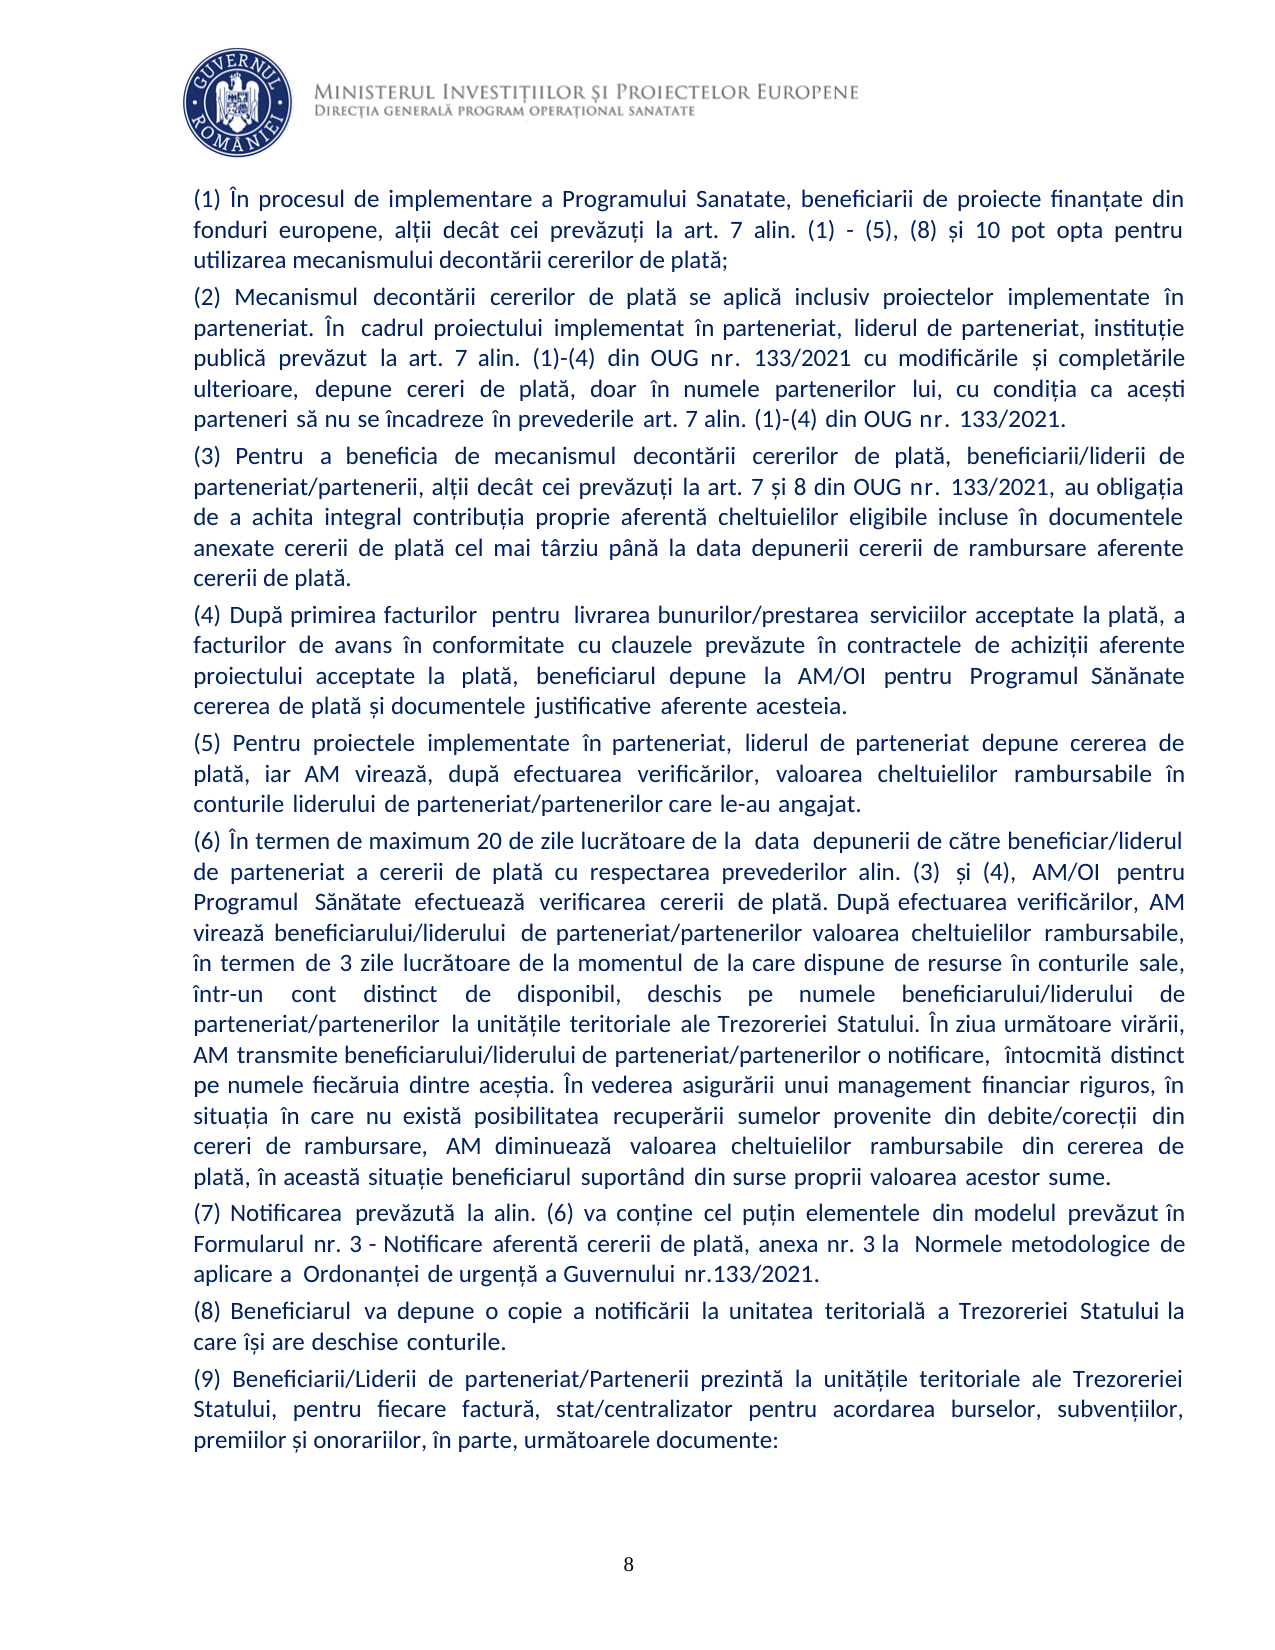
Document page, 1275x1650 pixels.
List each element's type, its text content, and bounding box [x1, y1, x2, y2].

text (1) În procesul de implementare a Programului Sanatate, beneficiarii de proiecte finanţate din fonduri europene, alţii decât cei prevăzuţi la art. 7 alin. (1) - (5), (8) şi 10 pot opta pentru utilizarea mecanismului decontării cererilor de plată; [193, 183, 1185, 275]
text (5) Pentru proiectele implementate în parteneriat, liderul de parteneriat depune cererea de plată, iar AM virează, după efectuarea verificărilor, valoarea cheltuielilor rambursabile în conturile liderului de parteneriat/partenerilor care le-au angajat. [193, 727, 1185, 819]
text (7) Notificarea prevăzută la alin. (6) va conţine cel puţin elementele din modelul prevăzut în Formularul nr. 3 - Notificare aferentă cererii de plată, anexa nr. 3 la Normele metodologice de aplicare a Ordonanţei de urgenţă a Guvernului nr.133/2021. [193, 1198, 1185, 1289]
text (2) Mecanismul decontării cererilor de plată se aplică inclusiv proiectelor implementate în parteneriat. În cadrul proiectului implementat în parteneriat, liderul de parteneriat, instituţie publică prevăzut la art. 7 alin. (1)-(4) din OUG nr. 133/2021 cu modificările și completările ulterioare, depune cereri de plată, doar în numele partenerilor lui, cu condiţia ca aceşti parteneri să nu se încadreze în prevederile art. 7 alin. (1)-(4) din OUG nr. 133/2021. [193, 281, 1185, 434]
text (4) După primirea facturilor pentru livrarea bunurilor/prestarea serviciilor acceptate la plată, a facturilor de avans în conformitate cu clauzele prevăzute în contractele de achiziţii aferente proiectului acceptate la plată, beneficiarul depune la AM/OI pentru Programul Sănănate cererea de plată şi documentele justificative aferente acesteia. [193, 599, 1185, 721]
picture [179, 44, 883, 160]
text (6) În termen de maximum 20 de zile lucrătoare de la data depunerii de către beneficiar/liderul de parteneriat a cererii de plată cu respectarea prevederilor alin. (3) şi (4), AM/OI pentru Programul Sănătate efectuează verificarea cererii de plată. După efectuarea verificărilor, AM virează beneficiarului/liderului de parteneriat/partenerilor valoarea cheltuielilor rambursabile, în termen de 3 zile lucrătoare de la momentul de la care dispune de resurse în conturile sale, într-un cont distinct de disponibil, deschis pe numele beneficiarului/liderului de parteneriat/partenerilor la unităţile teritoriale ale Trezoreriei Statului. În ziua următoare virării, AM transmite beneficiarului/liderului de parteneriat/partenerilor o notificare, întocmită distinct pe numele fiecăruia dintre aceştia. În vederea asigurării unui management financiar riguros, în situaţia în care nu există posibilitatea recuperării sumelor provenite din debite/corecţii din cereri de rambursare, AM diminuează valoarea cheltuielilor rambursabile din cererea de plată, în această situaţie beneficiarul suportând din surse proprii valoarea acestor sume. [193, 825, 1185, 1191]
text (9) Beneficiarii/Liderii de parteneriat/Partenerii prezintă la unităţile teritoriale ale Trezoreriei Statului, pentru fiecare factură, stat/centralizator pentru acordarea burselor, subvenţiilor, premiilor şi onorariilor, în parte, următoarele documente: [193, 1363, 1185, 1454]
text (3) Pentru a beneficia de mecanismul decontării cererilor de plată, beneficiarii/liderii de parteneriat/partenerii, alţii decât cei prevăzuţi la art. 7 şi 8 din OUG nr. 133/2021, au obligaţia de a achita integral contribuţia proprie aferentă cheltuielilor eligibile incluse în documentele anexate cererii de plată cel mai târziu până la data depunerii cererii de rambursare aferente cererii de plată. [193, 440, 1185, 593]
text (8) Beneficiarul va depune o copie a notificării la unitatea teritorială a Trezoreriei Statului la care îşi are deschise conturile. [193, 1295, 1185, 1356]
